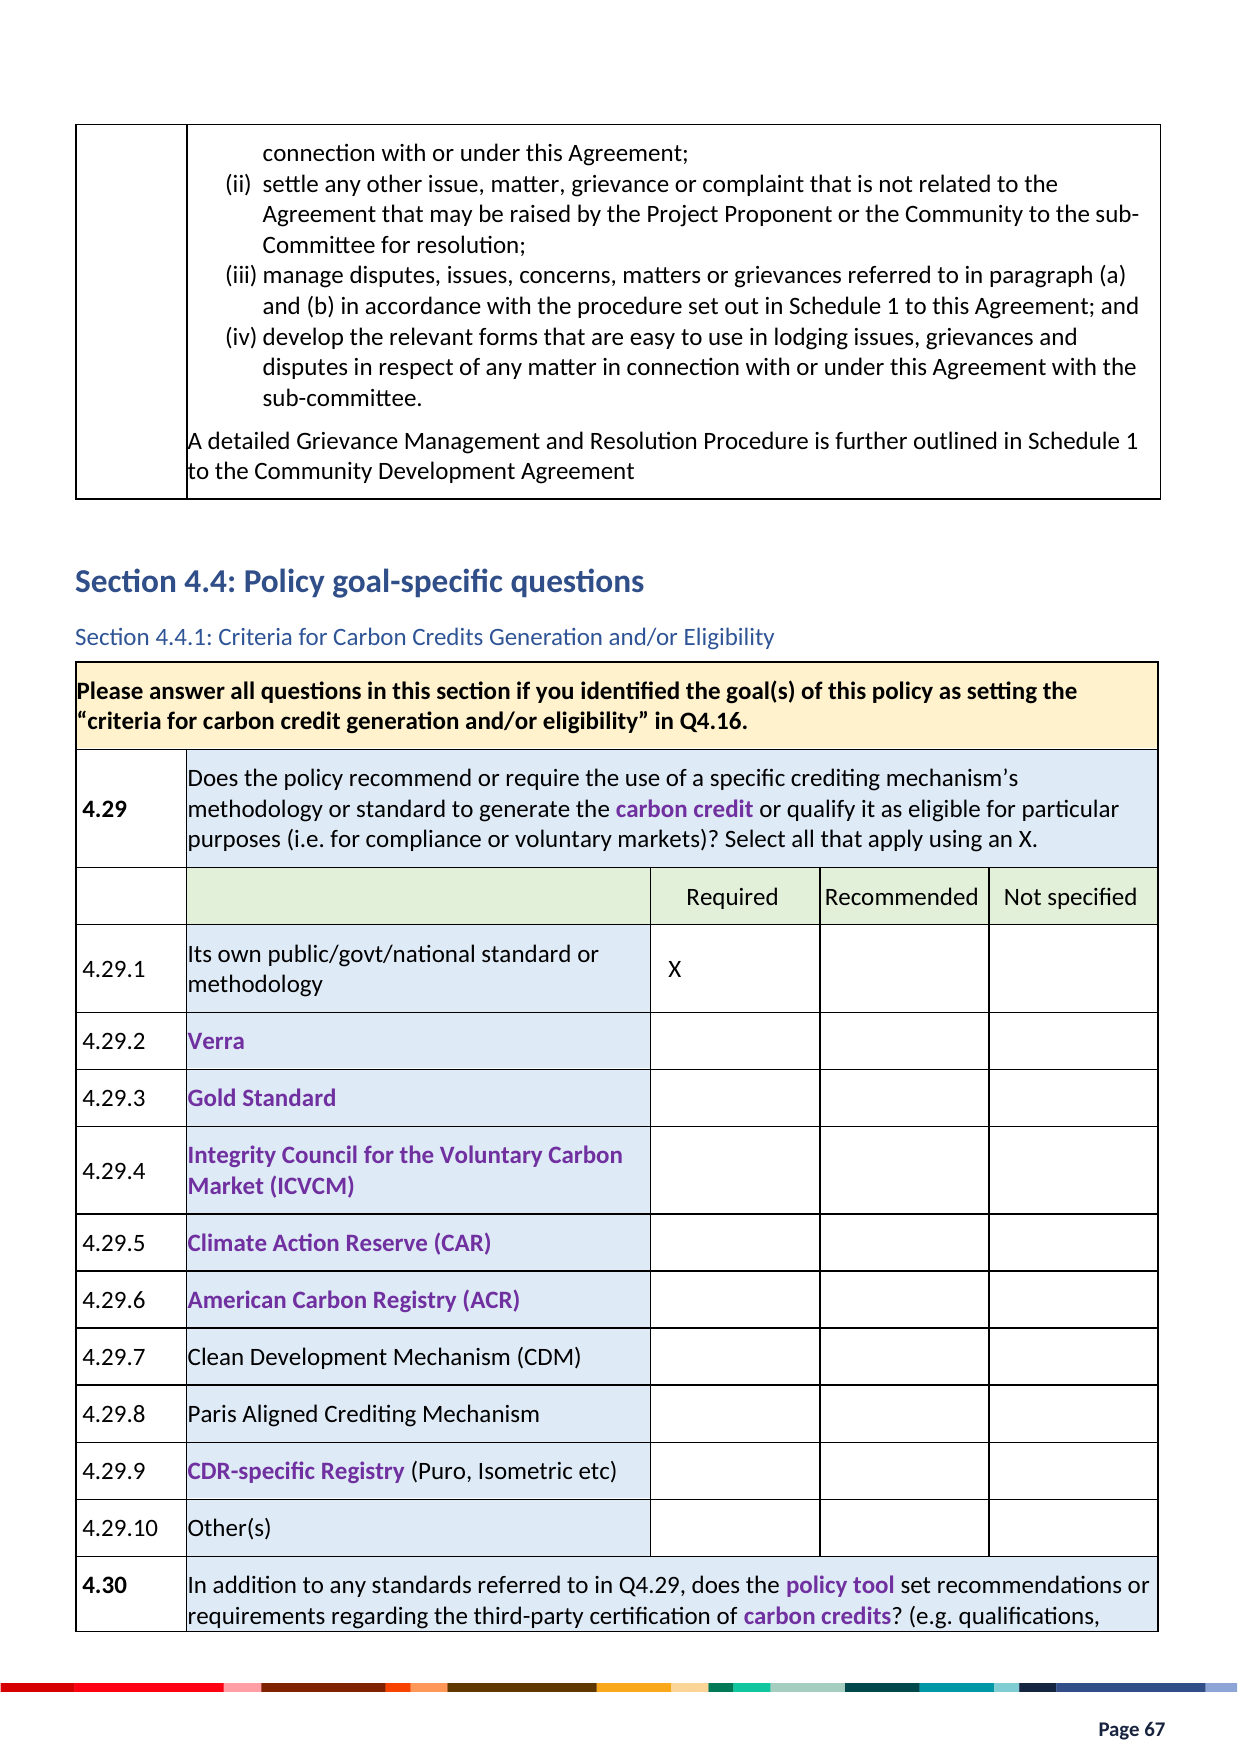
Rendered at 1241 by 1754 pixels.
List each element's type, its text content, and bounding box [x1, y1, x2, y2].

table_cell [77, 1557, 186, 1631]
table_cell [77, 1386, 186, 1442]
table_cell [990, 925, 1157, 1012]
picture [0, 1683, 1236, 1692]
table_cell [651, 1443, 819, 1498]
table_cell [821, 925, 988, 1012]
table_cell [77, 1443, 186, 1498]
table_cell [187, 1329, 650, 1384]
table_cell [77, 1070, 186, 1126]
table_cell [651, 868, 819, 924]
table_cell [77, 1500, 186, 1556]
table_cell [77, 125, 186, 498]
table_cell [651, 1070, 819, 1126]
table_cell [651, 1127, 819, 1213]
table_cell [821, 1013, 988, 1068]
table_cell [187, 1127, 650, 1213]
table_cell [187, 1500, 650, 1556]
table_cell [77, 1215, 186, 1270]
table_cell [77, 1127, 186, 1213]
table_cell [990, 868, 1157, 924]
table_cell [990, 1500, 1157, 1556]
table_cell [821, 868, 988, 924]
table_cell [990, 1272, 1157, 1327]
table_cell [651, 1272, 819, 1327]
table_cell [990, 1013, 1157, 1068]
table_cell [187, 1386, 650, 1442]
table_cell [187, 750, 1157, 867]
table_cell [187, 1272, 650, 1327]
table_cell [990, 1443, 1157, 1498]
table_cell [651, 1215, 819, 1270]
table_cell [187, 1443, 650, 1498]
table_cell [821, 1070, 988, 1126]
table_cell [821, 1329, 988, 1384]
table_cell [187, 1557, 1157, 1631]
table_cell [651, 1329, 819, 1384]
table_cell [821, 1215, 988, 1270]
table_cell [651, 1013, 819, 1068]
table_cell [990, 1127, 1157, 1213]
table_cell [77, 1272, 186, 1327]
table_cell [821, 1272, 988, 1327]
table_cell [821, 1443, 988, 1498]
subtitle Section 4.4: Policy goal-specific questions [75, 559, 1165, 600]
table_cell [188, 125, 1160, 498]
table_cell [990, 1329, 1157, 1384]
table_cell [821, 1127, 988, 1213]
subtitle Section 4.4.1: Criteria for Carbon Credits Generation and/or Eligibility [75, 617, 1165, 653]
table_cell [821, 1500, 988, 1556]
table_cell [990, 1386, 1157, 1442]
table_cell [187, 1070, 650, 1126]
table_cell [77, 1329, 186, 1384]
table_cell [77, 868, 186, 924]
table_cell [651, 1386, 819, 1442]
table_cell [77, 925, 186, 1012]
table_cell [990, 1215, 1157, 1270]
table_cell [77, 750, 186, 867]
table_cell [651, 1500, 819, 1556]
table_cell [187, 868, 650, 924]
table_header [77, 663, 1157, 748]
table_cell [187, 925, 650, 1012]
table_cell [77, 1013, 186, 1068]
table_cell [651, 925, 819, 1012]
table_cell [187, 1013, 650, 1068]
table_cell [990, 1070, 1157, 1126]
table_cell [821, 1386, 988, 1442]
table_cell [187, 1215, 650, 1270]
